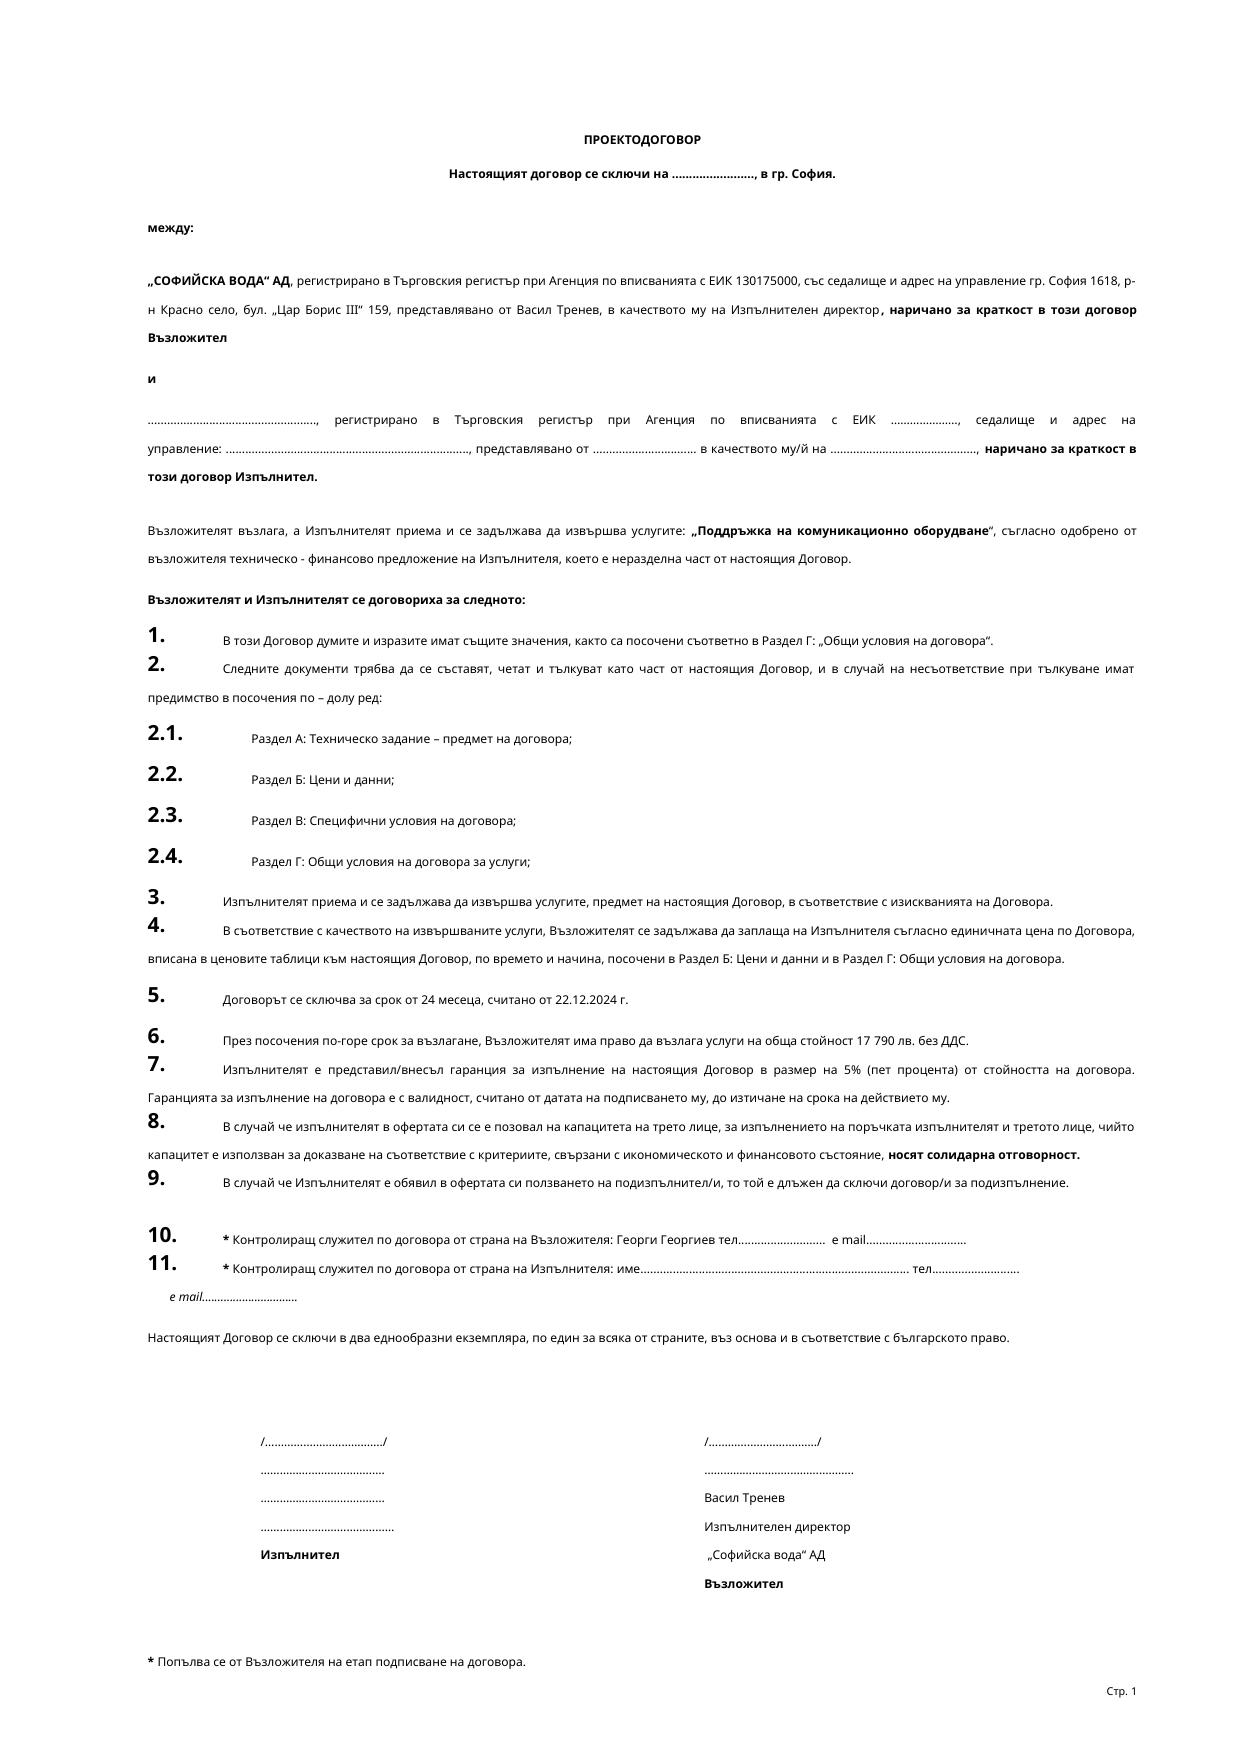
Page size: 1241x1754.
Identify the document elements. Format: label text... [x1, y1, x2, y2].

table_header /………………………………./ ……………………………..…. ………………………………… …………………………………… Изпълнител [249, 1421, 693, 1592]
list Раздел В: Специфични условия на договора; [147, 800, 1137, 829]
text Настоящият Договор се сключи в два еднообразни екземпляра, по един за всяка от страните, въз основа и в съответствие с българското право. [147, 1318, 1137, 1346]
list Договорът се сключва за срок от 24 месеца, считано от 22.12.2024 г. [147, 980, 1137, 1008]
list В този Договор думите и изразите имат същите значения, както са посочени съответно в Раздел Г: „Общи условия на договора“. [147, 621, 1137, 649]
list В случай че Изпълнителят е обявил в офертата си ползването на подизпълнител/и, то той е длъжен да сключи договор/и за подизпълнение. [147, 1163, 1137, 1191]
text „СОФИЙСКА ВОДА“ АД, регистрирано в Търговския регистър при Агенция по вписванията с ЕИК 130175000, със седалище и адрес на управление гр. София 1618, р-н Красно село, бул. „Цар Борис III“ 159, представлявано от Васил Тренев, в качеството му на Изпълнителен директор, наричано за краткост в този договор Възложител [147, 261, 1137, 346]
list Следните документи трябва да се съставят, четат и тълкуват като част от настоящия Договор, и в случай на несъответствие при тълкуване имат предимство в посочения по – долу ред: [147, 649, 1137, 706]
list Изпълнителят е представил/внесъл гаранция за изпълнение на настоящия Договор в размер на 5% (пет процента) от стойността на договора. Гаранцията за изпълнение на договора е с валидност, считано от датата на подписването му, до изтичане на срока на действието му. [147, 1049, 1137, 1106]
list Раздел Г: Общи условия на договора за услуги; [147, 841, 1137, 869]
list В случай че изпълнителят в офертата си се е позовал на капацитета на трето лице, за изпълнението на поръчката изпълнителят и третото лице, чийто капацитет е използван за доказване на съответствие с критериите, свързани с икономическото и финансовото състояние, носят солидарна отговорност. [147, 1106, 1137, 1163]
table_header /……………………………./ ……………………………………….. Васил Тренев Изпълнителен директор „Софийска вода“ АД Възложител [693, 1421, 1137, 1592]
text ...................................................., регистрирано в Търговския регистър при Агенция по вписванията с ЕИК …………………, седалище и адрес на управление: ..........................................................................., представлявано от ................................ в качеството му/й на ............................................., наричано за краткост в този договор Изпълнител. [147, 400, 1137, 485]
text между: [147, 208, 1137, 236]
text и [147, 359, 1137, 387]
list През посочения по-горе срок за възлагане, Възложителят има право да възлага услуги на обща стойност 17 790 лв. без ДДС. [147, 1021, 1137, 1049]
list * Контролиращ служител по договора от страна на Изпълнителя: име................................................................................... тел........................... [147, 1248, 1137, 1277]
list Раздел А: Техническо задание – предмет на договора; [147, 718, 1137, 747]
list Изпълнителят приема и се задължава да извършва услугите, предмет на настоящия Договор, в съответствие с изискванията на Договора. [147, 882, 1137, 911]
text * Попълва се от Възложителя на етап подписване на договора. [147, 1642, 1137, 1670]
text Възложителят и Изпълнителят се договориха за следното: [147, 579, 1137, 608]
list Раздел Б: Цени и данни; [147, 759, 1137, 788]
text Настоящият договор се сключи на ........................, в гр. София. [147, 154, 1137, 183]
subtitle ПРОЕКТОДОГОВОР [148, 119, 1137, 148]
text e mail............................... [147, 1277, 1137, 1305]
text Възложителят възлага, а Изпълнителят приема и се задължава да извършва услугите: „Поддръжка на комуникационно оборудване“, съгласно одобрено от възложителя техническо - финансово предложение на Изпълнителя, което е неразделна част от настоящия Договор. [147, 510, 1137, 567]
list * Контролиращ служител по договора от страна на Възложителя: Георги Георгиев тел........................... e mail............................... [147, 1220, 1137, 1248]
list В съответствие с качеството на извършваните услуги, Възложителят се задължава да заплаща на Изпълнителя съгласно единичната цена по Договора, вписана в ценовите таблици към настоящия Договор, по времето и начина, посочени в Раздел Б: Цени и данни и в Раздел Г: Общи условия на договора. [147, 911, 1137, 967]
